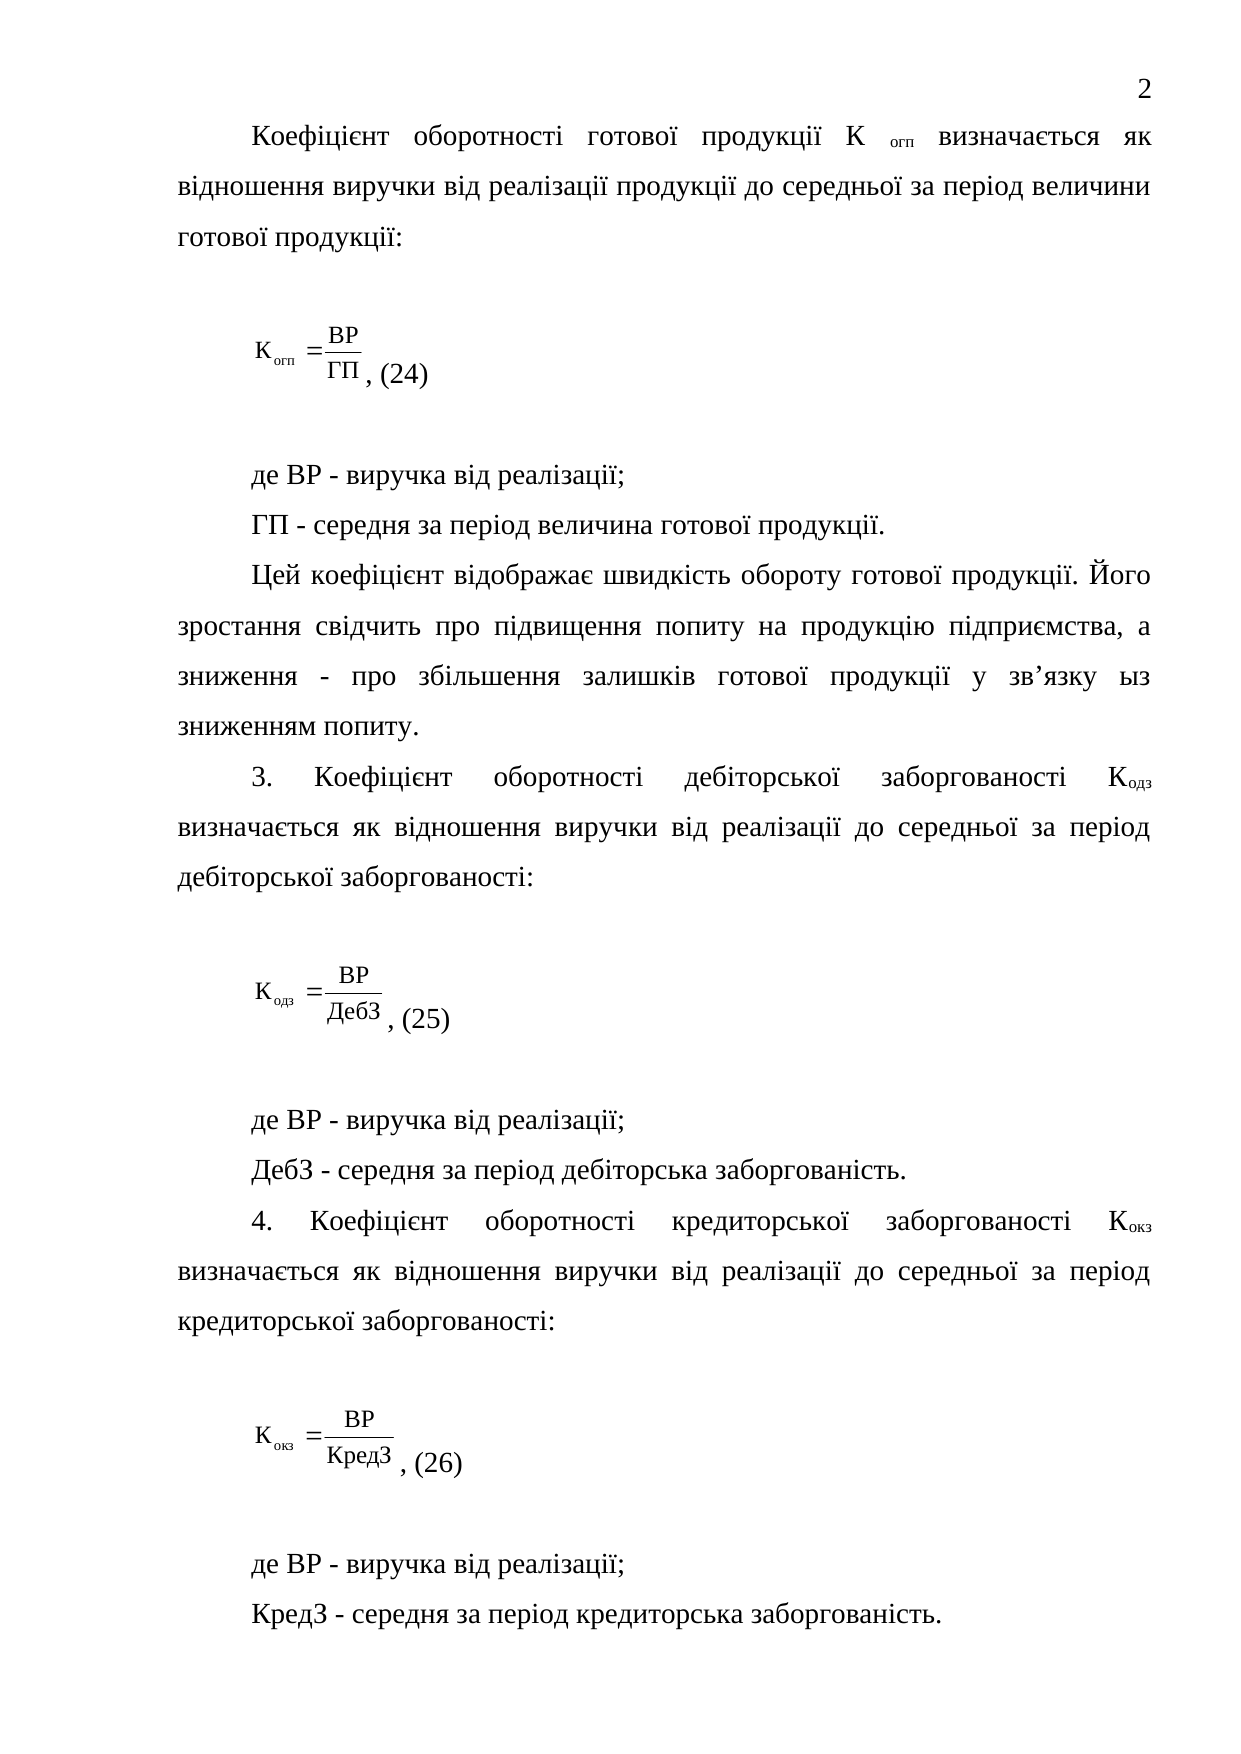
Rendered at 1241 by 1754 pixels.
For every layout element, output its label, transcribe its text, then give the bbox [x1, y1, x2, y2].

text , (24) [177, 319, 1152, 390]
text Коефіцієнт оборотності готової продукції К огп визначається як відношення виручки від реалізації продукції до середньої за період величини готової продукції: [177, 118, 1152, 252]
text де ВР - виручка від реалізації; [177, 1102, 1152, 1136]
text КредЗ - середня за період кредиторська заборгованість. [177, 1597, 1152, 1630]
text 4. Коефіцієнт оборотності кредиторської заборгованості Кокз визначається як відношення виручки від реалізації до середньої за період кредиторської заборгованості: [177, 1203, 1152, 1337]
text 3. Коефіцієнт оборотності дебіторської заборгованості Кодз визначається як відношення виручки від реалізації до середньої за період дебіторської заборгованості: [177, 759, 1152, 893]
text ДебЗ - середня за період дебіторська заборгованість. [177, 1152, 1152, 1186]
text ГП - середня за період величина готової продукції. [177, 507, 1152, 541]
text де ВР - виручка від реалізації; [177, 457, 1152, 490]
text де ВР - виручка від реалізації; [177, 1546, 1152, 1580]
text Цей коефіцієнт відображає швидкість обороту готової продукції. Його зростання свідчить про підвищення попиту на продукцію підприємства, а зниження - про збільшення залишків готової продукції у зв’язку ыз зниженням попиту. [177, 557, 1152, 742]
text , (25) [177, 960, 1152, 1035]
text , (26) [177, 1404, 1152, 1479]
